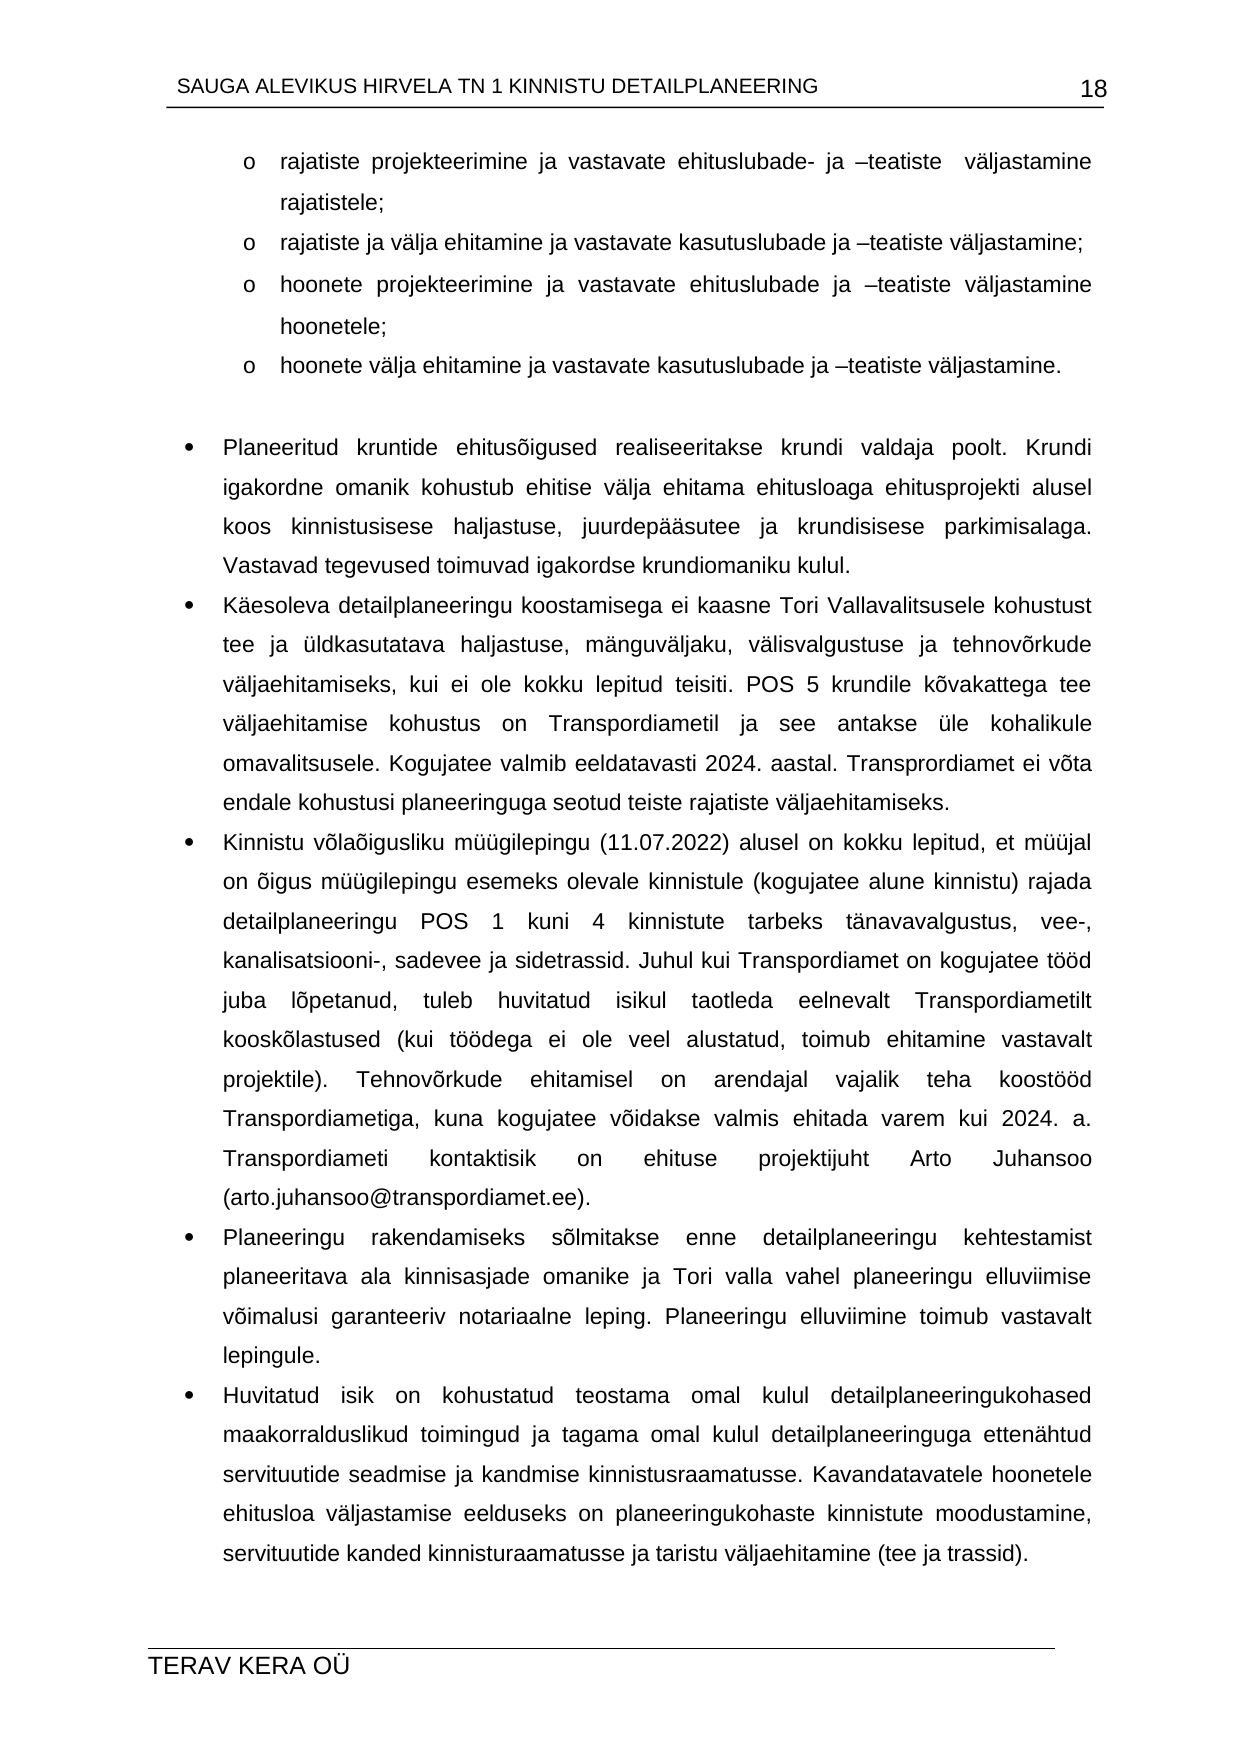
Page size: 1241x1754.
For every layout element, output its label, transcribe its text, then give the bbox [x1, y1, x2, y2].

list rajatiste ja välja ehitamine ja vastavate kasutuslubade ja –teatiste väljastamine; [242, 229, 1092, 257]
list Kinnistu võlaõigusliku müügilepingu (11.07.2022) alusel on kokku lepitud, et müüjal on õigus müügilepingu esemeks olevale kinnistule (kogujatee alune kinnistu) rajada detailplaneeringu POS 1 kuni 4 kinnistute tarbeks tänavavalgustus, vee-, kanalisatsiooni-, sadevee ja sidetrassid. Juhul kui Transpordiamet on kogujatee tööd juba lõpetanud, tuleb huvitatud isikul taotleda eelnevalt Transpordiametilt kooskõlastused (kui töödega ei ole veel alustatud, toimub ehitamine vastavalt projektile). Tehnovõrkude ehitamisel on arendajal vajalik teha koostööd Transpordiametiga, kuna kogujatee võidakse valmis ehitada varem kui 2024. a. Transpordiameti kontaktisik on ehituse projektijuht Arto Juhansoo (arto.juhansoo@transpordiamet.ee). [185, 829, 1092, 1211]
list hoonete välja ehitamine ja vastavate kasutuslubade ja –teatiste väljastamine. [242, 352, 1092, 380]
list rajatiste projekteerimine ja vastavate ehituslubade- ja –teatiste väljastamine rajatistele; [242, 148, 1092, 216]
list Planeeritud kruntide ehitusõigused realiseeritakse krundi valdaja poolt. Krundi igakordne omanik kohustub ehitise välja ehitama ehitusloaga ehitusprojekti alusel koos kinnistusisese haljastuse, juurdepääsutee ja krundisisese parkimisalaga. Vastavad tegevused toimuvad igakordse krundiomaniku kulul. [185, 434, 1092, 579]
list Planeeringu rakendamiseks sõlmitakse enne detailplaneeringu kehtestamist planeeritava ala kinnisasjade omanike ja Tori valla vahel planeeringu elluviimise võimalusi garanteeriv notariaalne leping. Planeeringu elluviimine toimub vastavalt lepingule. [185, 1224, 1092, 1368]
list Huvitatud isik on kohustatud teostama omal kulul detailplaneeringukohased maakorralduslikud toimingud ja tagama omal kulul detailplaneeringuga ettenähtud servituutide seadmise ja kandmise kinnistusraamatusse. Kavandatavatele hoonetele ehitusloa väljastamise eelduseks on planeeringukohaste kinnistute moodustamine, servituutide kanded kinnisturaamatusse ja taristu väljaehitamine (tee ja trassid). [185, 1382, 1092, 1566]
list hoonete projekteerimine ja vastavate ehituslubade ja –teatiste väljastamine hoonetele; [242, 271, 1092, 339]
list Käesoleva detailplaneeringu koostamisega ei kaasne Tori Vallavalitsusele kohustust tee ja üldkasutatava haljastuse, mänguväljaku, välisvalgustuse ja tehnovõrkude väljaehitamiseks, kui ei ole kokku lepitud teisiti. POS 5 krundile kõvakattega tee väljaehitamise kohustus on Transpordiametil ja see antakse üle kohalikule omavalitsusele. Kogujatee valmib eeldatavasti 2024. aastal. Transprordiamet ei võta endale kohustusi planeeringuga seotud teiste rajatiste väljaehitamiseks. [185, 592, 1092, 816]
